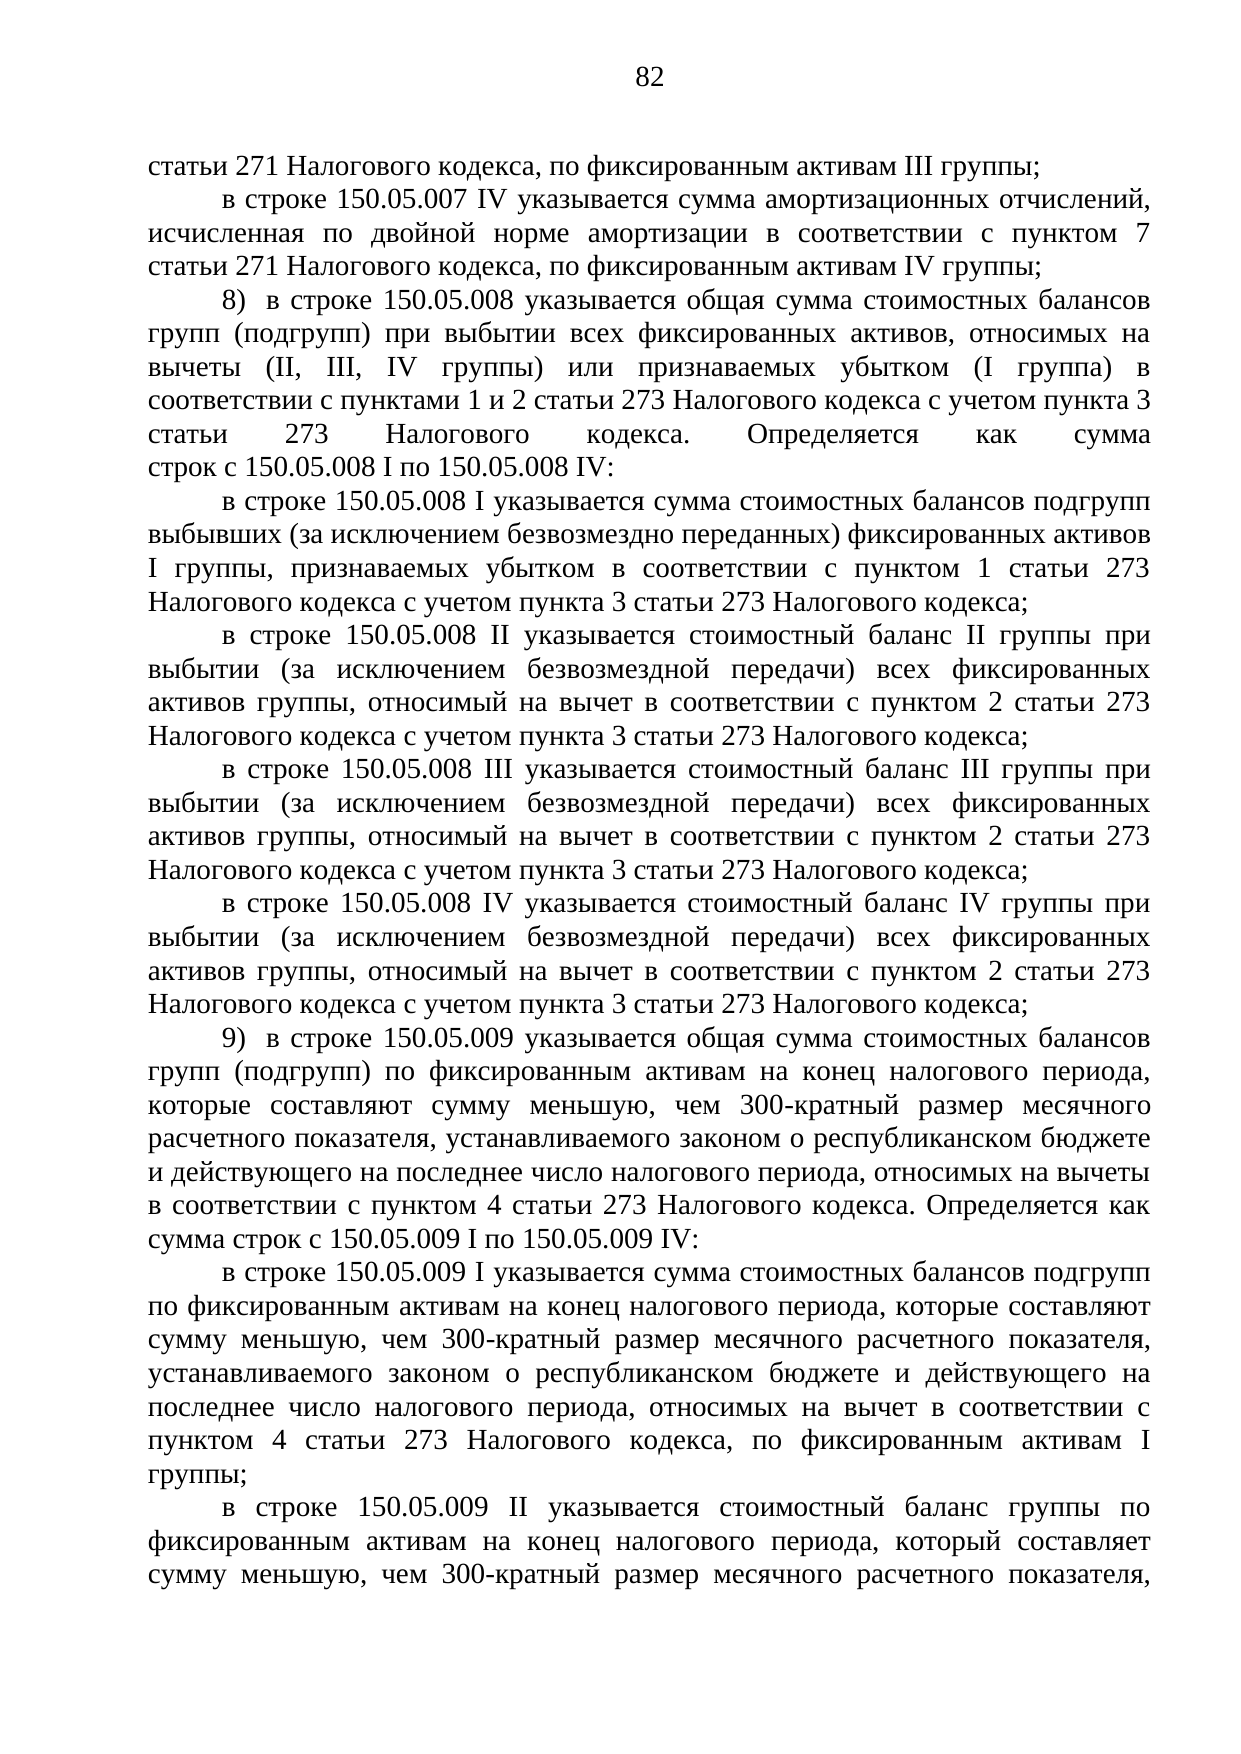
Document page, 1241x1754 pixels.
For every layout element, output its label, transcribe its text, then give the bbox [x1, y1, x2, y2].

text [148, 148, 1152, 181]
list в строке 150.05.009 указывается общая сумма стоимостных балансов групп (подгрупп) по фиксированным активам на конец налогового периода, которые составляют сумму меньшую, чем 300-кратный размер месячного расчетного показателя, устанавливаемого законом о республиканском бюджете и действующего на последнее число налогового периода, относимых на вычеты в соответствии с пунктом 4 статьи 273 Налогового кодекса. Определяется как сумма строк с 150.05.009 I по 150.05.009 IV: [148, 1020, 1152, 1254]
text в строке 150.05.008 I указывается сумма стоимостных балансов подгрупп выбывших (за исключением безвозмездно переданных) фиксированных активов I группы, признаваемых убытком в соответствии с пунктом 1 статьи 273 Налогового кодекса с учетом пункта 3 статьи 273 Налогового кодекса; [148, 483, 1152, 617]
text в строке 150.05.008 III указывается стоимостный баланс III группы при выбытии (за исключением безвозмездной передачи) всех фиксированных активов группы, относимый на вычет в соответствии с пунктом 2 статьи 273 Налогового кодекса с учетом пункта 3 статьи 273 Налогового кодекса; [148, 751, 1152, 886]
text в строке 150.05.008 II указывается стоимостный баланс II группы при выбытии (за исключением безвозмездной передачи) всех фиксированных активов группы, относимый на вычет в соответствии с пунктом 2 статьи 273 Налогового кодекса с учетом пункта 3 статьи 273 Налогового кодекса; [148, 617, 1152, 751]
text в строке 150.05.009 I указывается сумма стоимостных балансов подгрупп по фиксированным активам на конец налогового периода, которые составляют сумму меньшую, чем 300-кратный размер месячного расчетного показателя, устанавливаемого законом о республиканском бюджете и действующего на последнее число налогового периода, относимых на вычет в соответствии с пунктом 4 статьи 273 Налогового кодекса, по фиксированным активам I группы; [148, 1254, 1152, 1489]
list в строке 150.05.008 указывается общая сумма стоимостных балансов групп (подгрупп) при выбытии всех фиксированных активов, относимых на вычеты (II, III, IV группы) или признаваемых убытком (I группа) в соответствии с пунктами 1 и 2 статьи 273 Налогового кодекса с учетом пункта 3 статьи 273 Налогового кодекса. Определяется как сумма строк с 150.05.008 I по 150.05.008 IV: [148, 282, 1152, 483]
text в строке 150.05.007 IV указывается сумма амортизационных отчислений, исчисленная по двойной норме амортизации в соответствии с пунктом 7 статьи 271 Налогового кодекса, по фиксированным активам IV группы; [148, 181, 1152, 282]
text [148, 1489, 1152, 1590]
text в строке 150.05.008 IV указывается стоимостный баланс IV группы при выбытии (за исключением безвозмездной передачи) всех фиксированных активов группы, относимый на вычет в соответствии с пунктом 2 статьи 273 Налогового кодекса с учетом пункта 3 статьи 273 Налогового кодекса; [148, 886, 1152, 1020]
